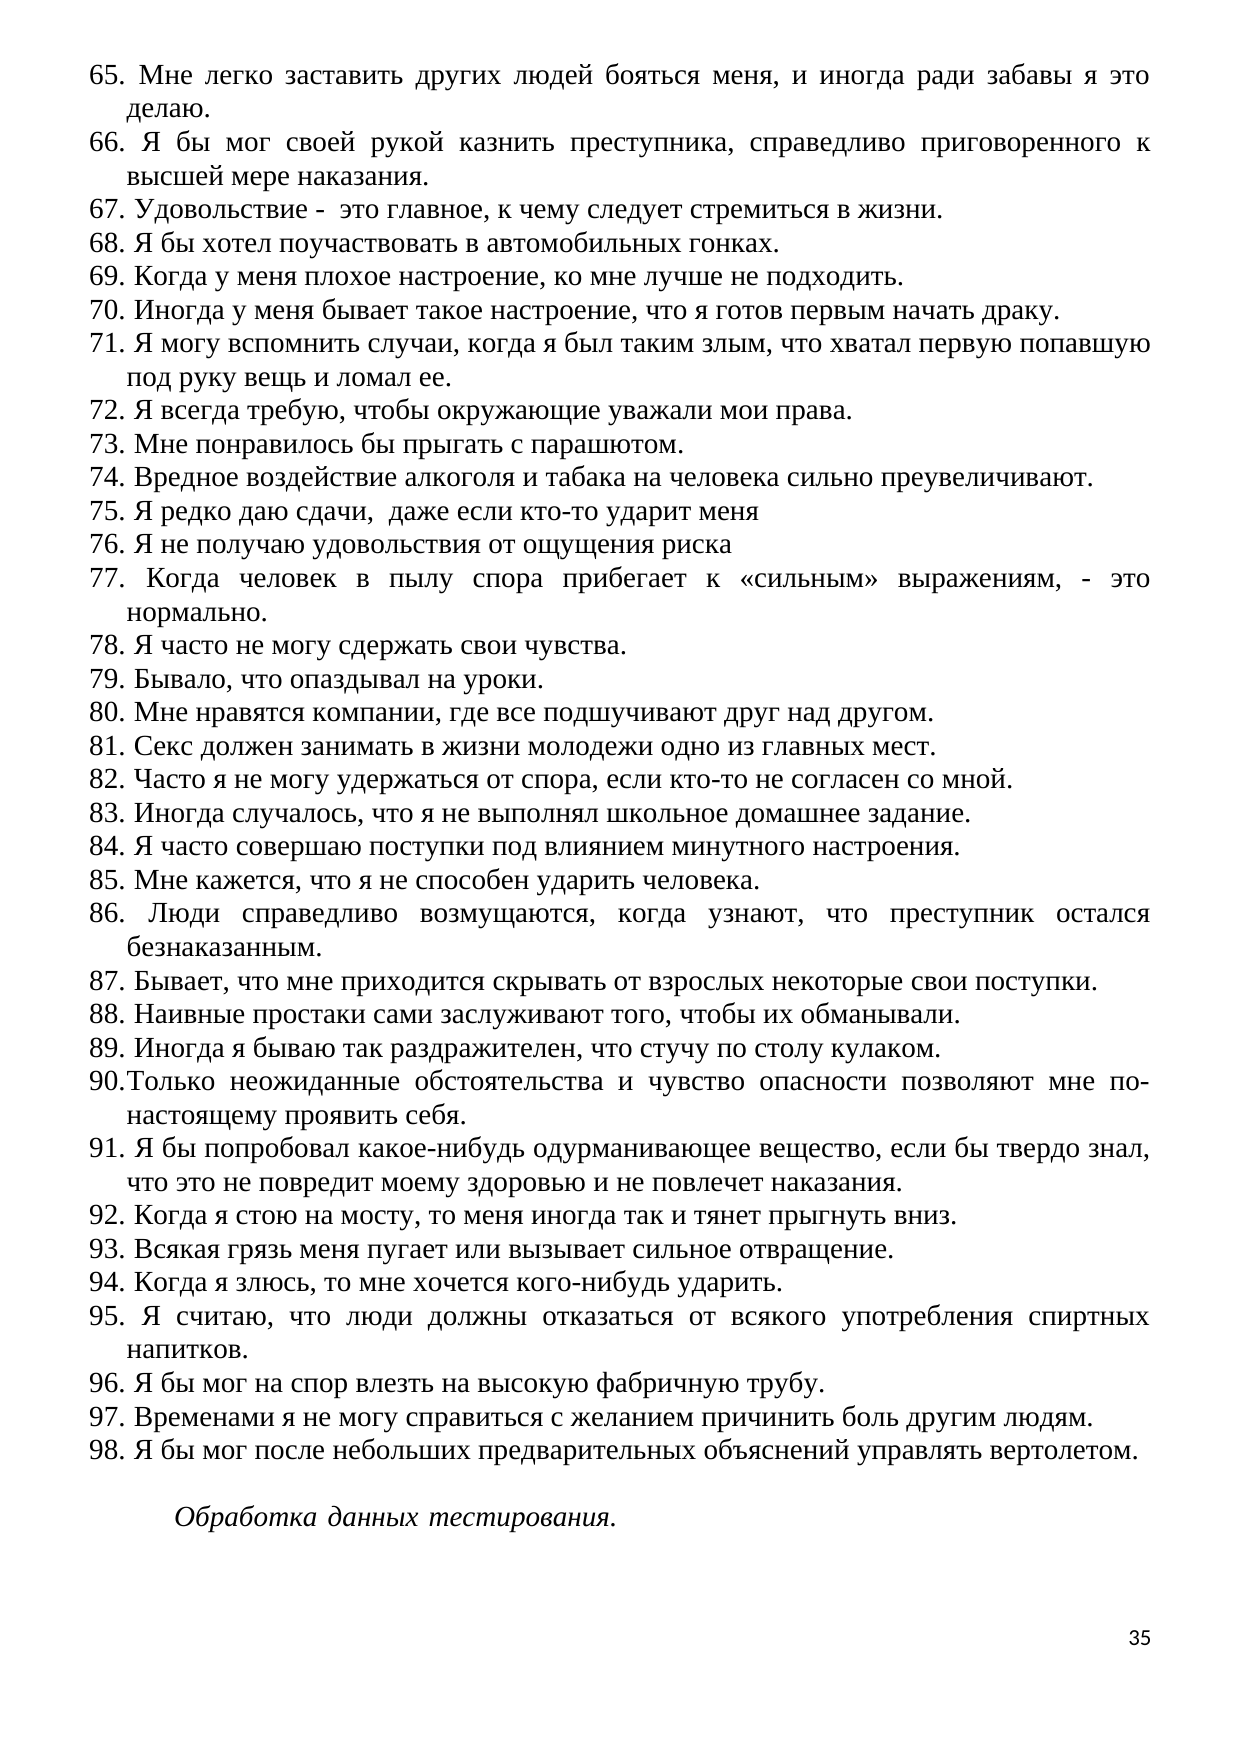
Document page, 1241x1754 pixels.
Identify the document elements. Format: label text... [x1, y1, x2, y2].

list Я могу вспомнить случаи, когда я был таким злым, что хватал первую попавшую под руку вещь и ломал ее. [89, 325, 1151, 392]
list Я часто совершаю поступки под влиянием минутного настроения. [89, 828, 1151, 862]
list Иногда у меня бывает такое настроение, что я готов первым начать драку. [89, 292, 1151, 325]
text Обработка данных тестирования. [164, 1499, 1151, 1533]
list Я всегда требую, чтобы окружающие уважали мои права. [89, 392, 1151, 426]
list Люди справедливо возмущаются, когда узнают, что преступник остался безнаказанным. [89, 896, 1151, 963]
list Я считаю, что люди должны отказаться от всякого употребления спиртных напитков. [89, 1298, 1151, 1365]
list Наивные простаки сами заслуживают того, чтобы их обманывали. [89, 996, 1151, 1030]
list Когда я злюсь, то мне хочется кого-нибудь ударить. [89, 1264, 1151, 1298]
list Иногда я бываю так раздражителен, что стучу по столу кулаком. [89, 1030, 1151, 1063]
list Мне кажется, что я не способен ударить человека. [89, 862, 1151, 896]
list Бывало, что опаздывал на уроки. [89, 661, 1151, 694]
list Я бы попробовал какое-нибудь одурманивающее вещество, если бы твердо знал, что это не повредит моему здоровью и не повлечет наказания. [89, 1130, 1151, 1197]
list Я бы хотел поучаствовать в автомобильных гонках. [89, 225, 1151, 258]
list Когда человек в пылу спора прибегает к «сильным» выражениям, - это нормально. [89, 560, 1151, 627]
list Секс должен занимать в жизни молодежи одно из главных мест. [89, 728, 1151, 761]
list Иногда случалось, что я не выполнял школьное домашнее задание. [89, 795, 1151, 828]
list Временами я не могу справиться с желанием причинить боль другим людям. [89, 1399, 1151, 1432]
list Только неожиданные обстоятельства и чувство опасности позволяют мне по-настоящему проявить себя. [89, 1063, 1151, 1130]
list Мне понравилось бы прыгать с парашютом. [89, 426, 1151, 459]
list Когда у меня плохое настроение, ко мне лучше не подходить. [89, 258, 1151, 292]
list Всякая грязь меня пугает или вызывает сильное отвращение. [89, 1231, 1151, 1264]
list Когда я стою на мосту, то меня иногда так и тянет прыгнуть вниз. [89, 1197, 1151, 1231]
list Бывает, что мне приходится скрывать от взрослых некоторые свои поступки. [89, 963, 1151, 996]
list Вредное воздействие алкоголя и табака на человека сильно преувеличивают. [89, 459, 1151, 493]
list Я бы мог после небольших предварительных объяснений управлять вертолетом. [89, 1432, 1151, 1466]
list Я редко даю сдачи, даже если кто-то ударит меня [89, 493, 1151, 527]
list Мне легко заставить других людей бояться меня, и иногда ради забавы я это делаю. [89, 57, 1151, 124]
list Удовольствие - это главное, к чему следует стремиться в жизни. [89, 191, 1151, 225]
list Я бы мог своей рукой казнить преступника, справедливо приговоренного к высшей мере наказания. [89, 124, 1151, 191]
list Я не получаю удовольствия от ощущения риска [89, 527, 1151, 560]
list Мне нравятся компании, где все подшучивают друг над другом. [89, 694, 1151, 728]
list Я часто не могу сдержать свои чувства. [89, 627, 1151, 661]
list Часто я не могу удержаться от спора, если кто-то не согласен со мной. [89, 761, 1151, 795]
list Я бы мог на спор влезть на высокую фабричную трубу. [89, 1365, 1151, 1399]
